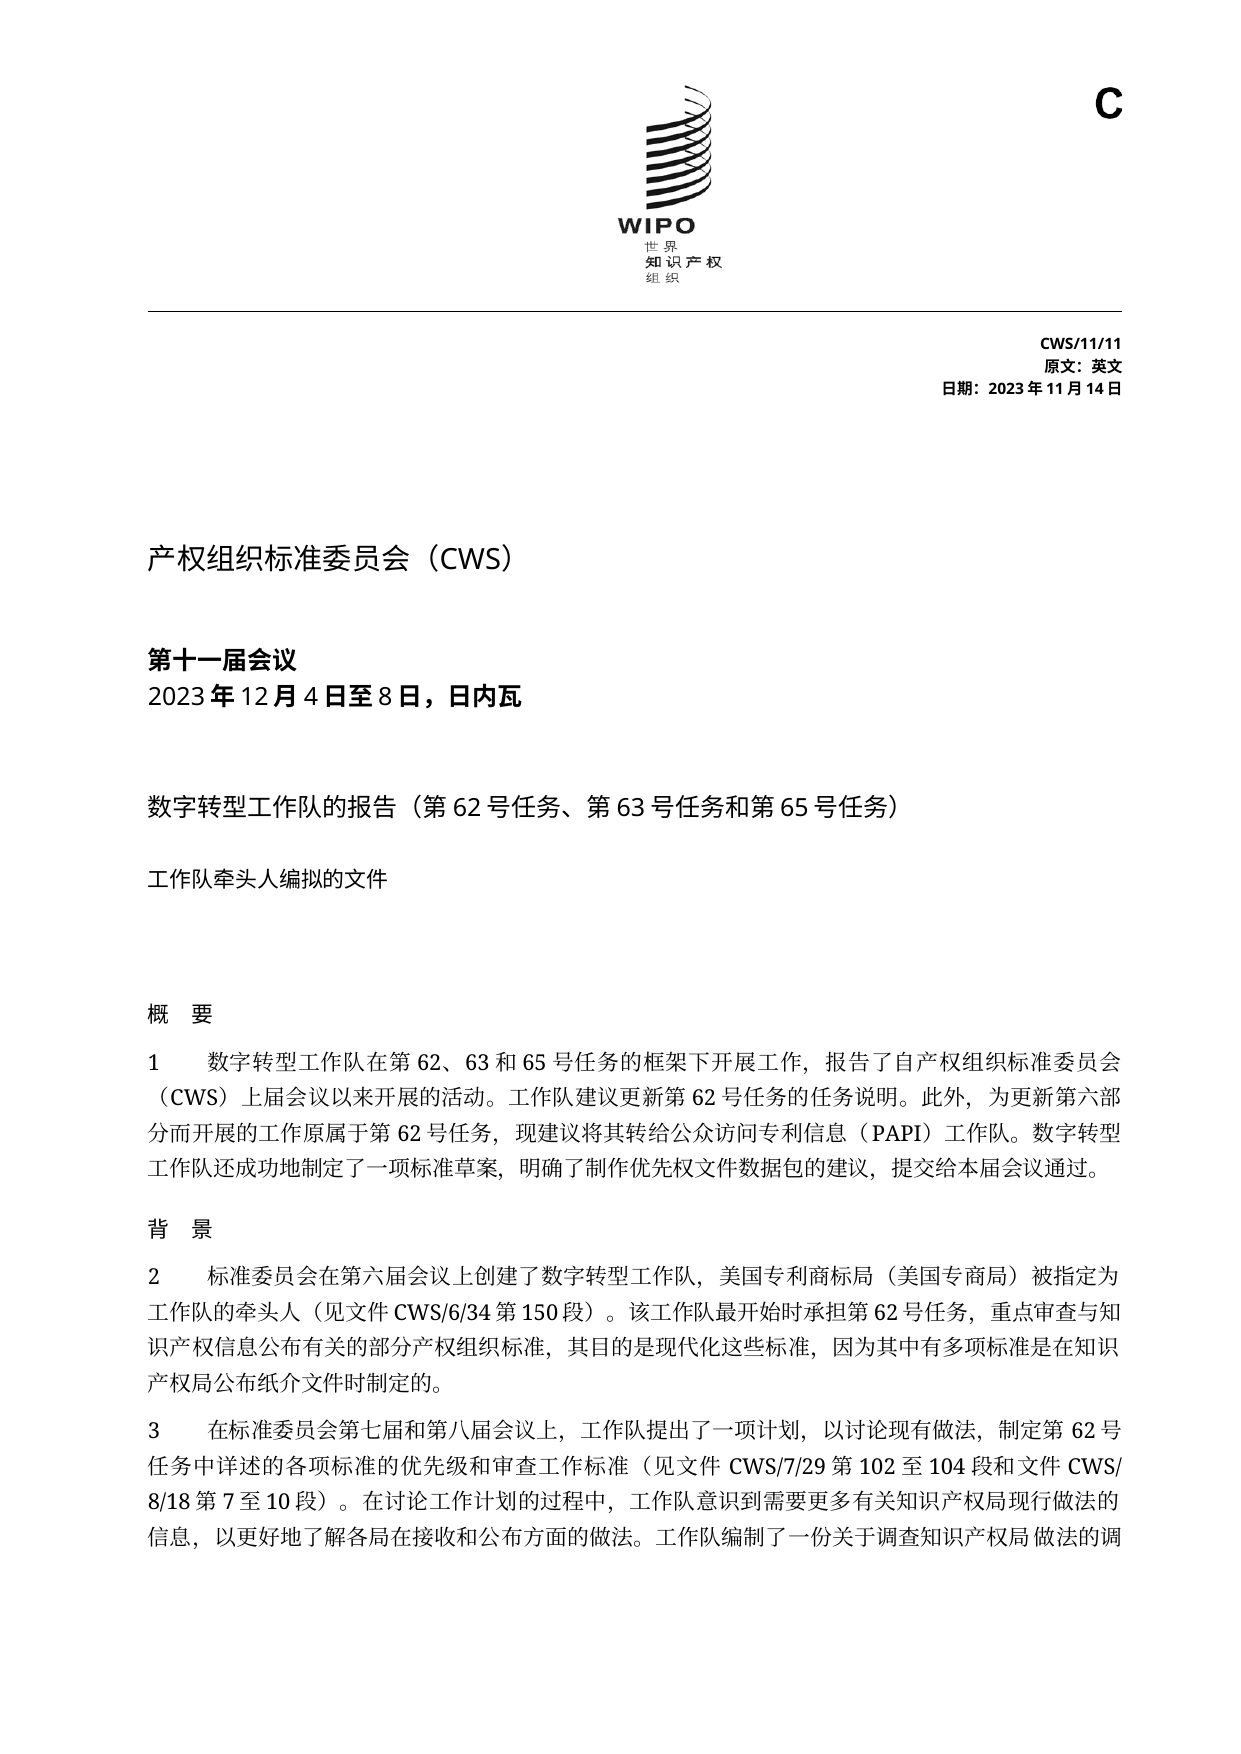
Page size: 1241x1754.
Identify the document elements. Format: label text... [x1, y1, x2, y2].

text cWS/11/11 [148, 312, 1122, 354]
text 产权组织标准委员会（CWS） [148, 535, 1122, 578]
text 工作队牵头人编拟的文件 [148, 862, 1122, 893]
picture [613, 79, 1123, 299]
text 背 景 [148, 1208, 1122, 1243]
text 数字转型工作队的报告（第62号任务、第63号任务和第65号任务） [148, 788, 1122, 824]
text 日期：2023年11月14日 [148, 376, 1122, 399]
text 数字转型工作队在第62、63和65号任务的框架下开展工作，报告了自产权组织标准委员会（CWS）上届会议以来开展的活动。工作队建议更新第62号任务的任务说明。此外，为更新第六部分而开展的工作原属于第62号任务，现建议将其转给公众访问专利信息（PAPI）工作队。数字转型工作队还成功地制定了一项标准草案，明确了制作优先权文件数据包的建议，提交给本届会议通过。 [148, 1041, 1122, 1183]
text 概 要 [148, 993, 1122, 1029]
text 原文：英文 [148, 354, 1122, 376]
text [148, 1410, 1122, 1552]
text 第十一届会议 2023年12月4日至8日，日内瓦 [148, 640, 1122, 713]
text 标准委员会在第六届会议上创建了数字转型工作队，美国专利商标局（美国专商局）被指定为工作队的牵头人（见文件CWS/6/34第150段）。该工作队最开始时承担第62号任务，重点审查与知识产权信息公布有关的部分产权组织标准，其目的是现代化这些标准，因为其中有多项标准是在知识产权局公布纸介文件时制定的。 [148, 1256, 1122, 1397]
